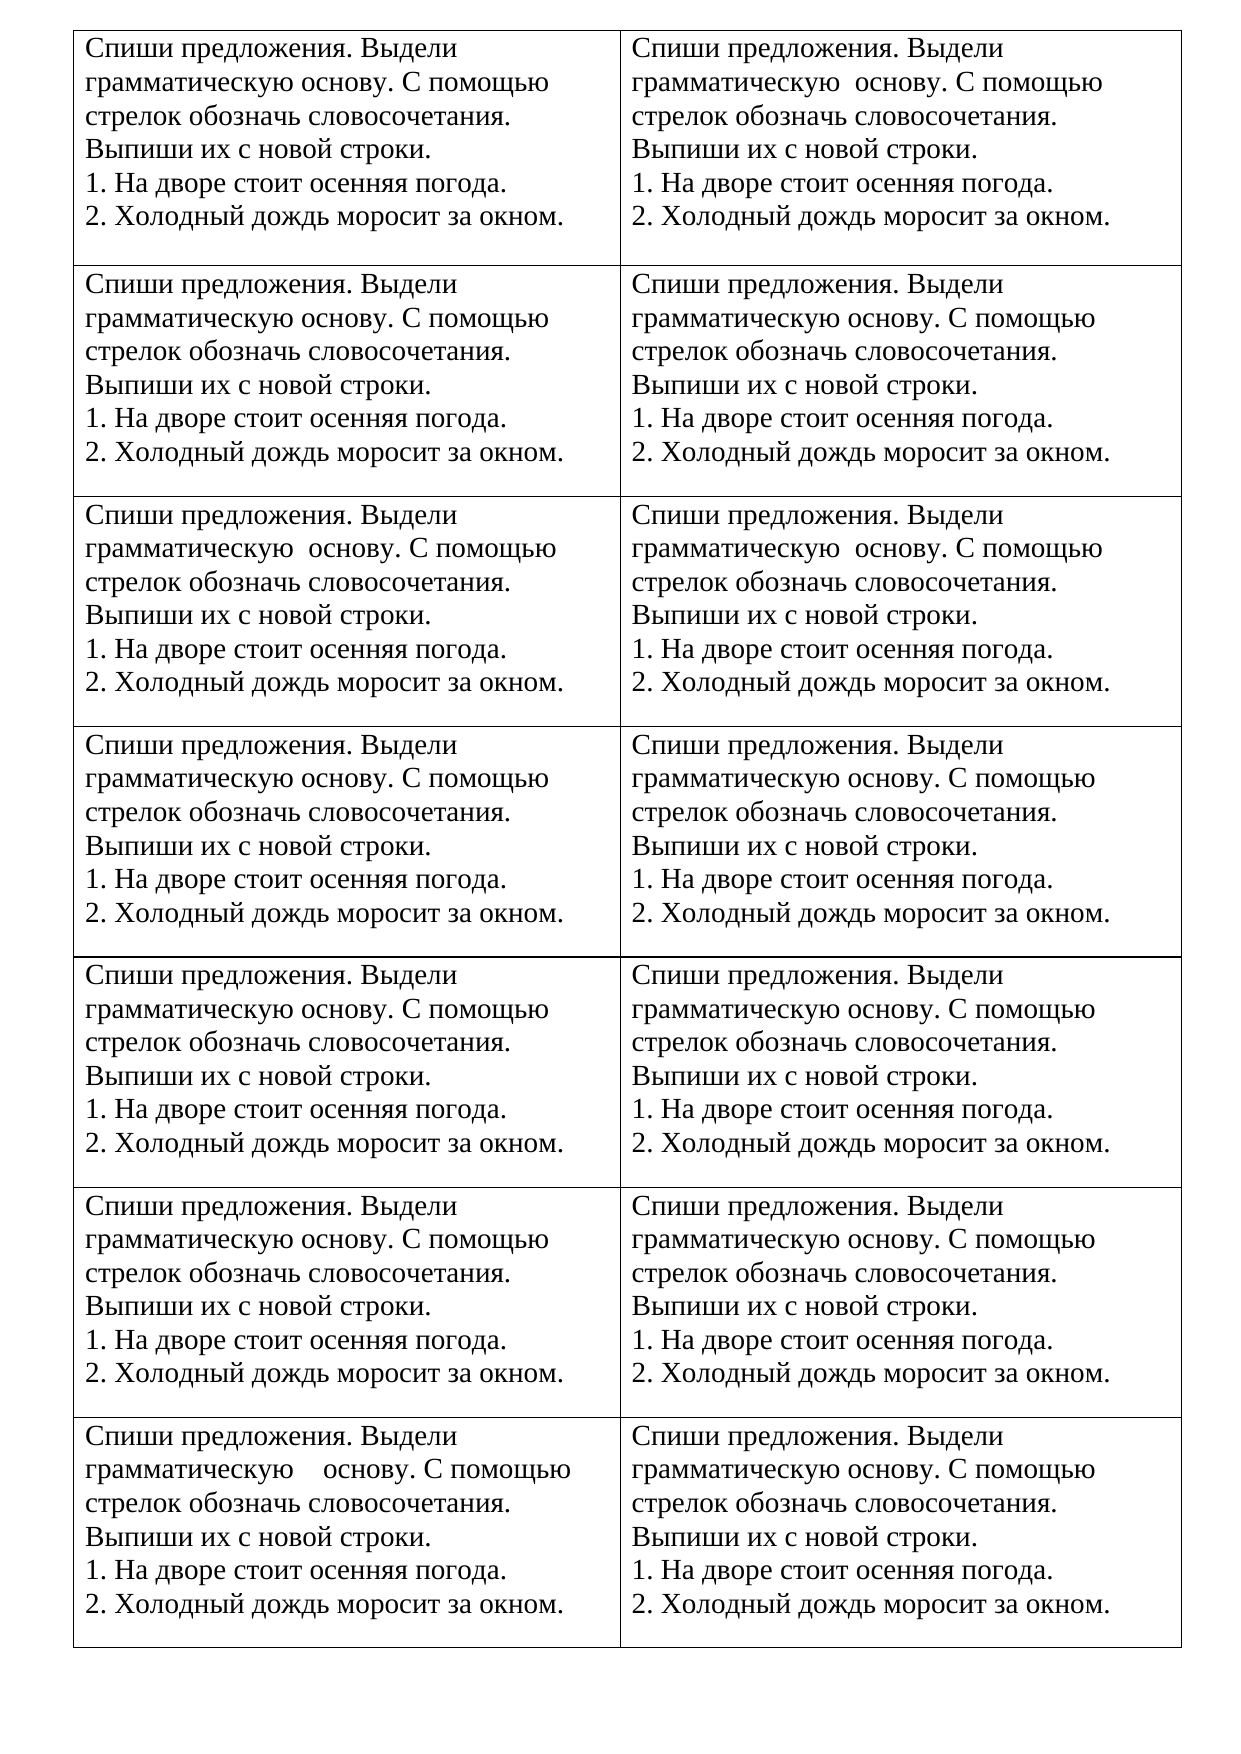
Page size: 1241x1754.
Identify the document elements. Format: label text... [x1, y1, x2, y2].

table_cell Спиши предложения. Выдели грамматическую основу. С помощью стрелок обозначь словосочетания. Выпиши их с новой строки. 1. На дворе стоит осенняя погода. 2. Холодный дождь моросит за окном. [74, 497, 620, 726]
table_cell Спиши предложения. Выдели грамматическую основу. С помощью стрелок обозначь словосочетания. Выпиши их с новой строки. 1. На дворе стоит осенняя погода. 2. Холодный дождь моросит за окном. [621, 266, 1181, 496]
table_cell Спиши предложения. Выдели грамматическую основу. С помощью стрелок обозначь словосочетания. Выпиши их с новой строки. 1. На дворе стоит осенняя погода. 2. Холодный дождь моросит за окном. [621, 497, 1181, 726]
table_cell Спиши предложения. Выдели грамматическую основу. С помощью стрелок обозначь словосочетания. Выпиши их с новой строки. 1. На дворе стоит осенняя погода. 2. Холодный дождь моросит за окном. [74, 1418, 620, 1647]
table_cell Спиши предложения. Выдели грамматическую основу. С помощью стрелок обозначь словосочетания. Выпиши их с новой строки. 1. На дворе стоит осенняя погода. 2. Холодный дождь моросит за окном. [74, 727, 620, 956]
table_cell Спиши предложения. Выдели грамматическую основу. С помощью стрелок обозначь словосочетания. Выпиши их с новой строки. 1. На дворе стоит осенняя погода. 2. Холодный дождь моросит за окном. [621, 1418, 1181, 1647]
table_cell Спиши предложения. Выдели грамматическую основу. С помощью стрелок обозначь словосочетания. Выпиши их с новой строки. 1. На дворе стоит осенняя погода. 2. Холодный дождь моросит за окном. [621, 1188, 1181, 1417]
table_cell Спиши предложения. Выдели грамматическую основу. С помощью стрелок обозначь словосочетания. Выпиши их с новой строки. 1. На дворе стоит осенняя погода. 2. Холодный дождь моросит за окном. [74, 958, 620, 1187]
table_header Спиши предложения. Выдели грамматическую основу. С помощью стрелок обозначь словосочетания. Выпиши их с новой строки. 1. На дворе стоит осенняя погода. 2. Холодный дождь моросит за окном. [621, 31, 1181, 265]
table_cell Спиши предложения. Выдели грамматическую основу. С помощью стрелок обозначь словосочетания. Выпиши их с новой строки. 1. На дворе стоит осенняя погода. 2. Холодный дождь моросит за окном. [74, 1188, 620, 1417]
table_cell Спиши предложения. Выдели грамматическую основу. С помощью стрелок обозначь словосочетания. Выпиши их с новой строки. 1. На дворе стоит осенняя погода. 2. Холодный дождь моросит за окном. [74, 266, 620, 496]
table_header Спиши предложения. Выдели грамматическую основу. С помощью стрелок обозначь словосочетания. Выпиши их с новой строки. 1. На дворе стоит осенняя погода. 2. Холодный дождь моросит за окном. [74, 31, 620, 265]
table_cell Спиши предложения. Выдели грамматическую основу. С помощью стрелок обозначь словосочетания. Выпиши их с новой строки. 1. На дворе стоит осенняя погода. 2. Холодный дождь моросит за окном. [621, 727, 1181, 956]
table_cell Спиши предложения. Выдели грамматическую основу. С помощью стрелок обозначь словосочетания. Выпиши их с новой строки. 1. На дворе стоит осенняя погода. 2. Холодный дождь моросит за окном. [621, 958, 1181, 1187]
